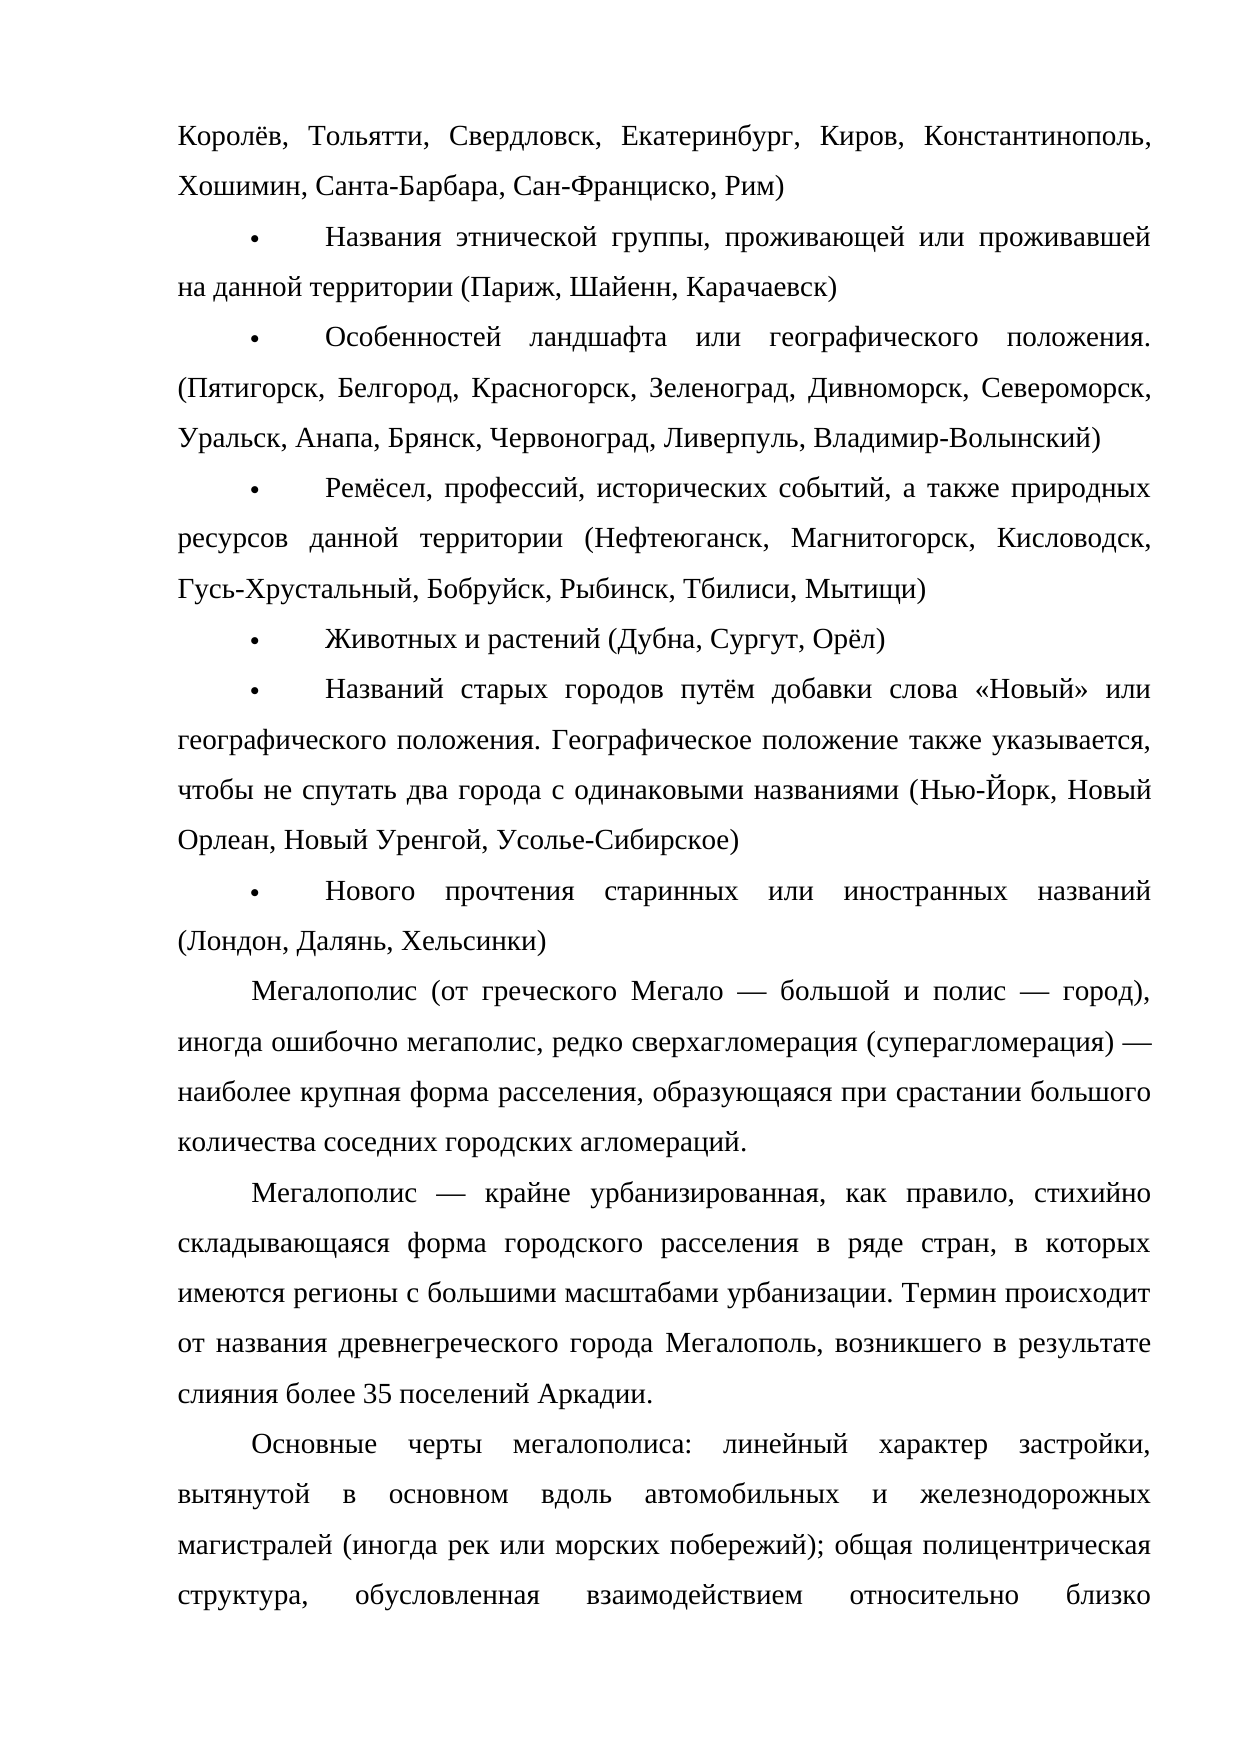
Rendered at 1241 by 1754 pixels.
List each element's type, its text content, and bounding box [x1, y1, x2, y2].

list Особенностей ландшафта или географического положения. (Пятигорск, Белгород, Красногорск, Зеленоград, Дивноморск, Североморск, Уральск, Анапа, Брянск, Червоноград, Ливерпуль, Владимир-Волынский) [177, 319, 1152, 453]
text Мегалополис (от греческого Мегало — большой и полис — город), иногда ошибочно мегаполис, редко сверхагломерация (суперагломерация) — наиболее крупная форма расселения, образующаяся при срастании большого количества соседних городских агломераций. [177, 973, 1152, 1158]
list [177, 118, 1152, 202]
list Названия этнической группы, проживающей или проживавшей на данной территории (Париж, Шайенн, Карачаевск) [177, 219, 1152, 303]
list Нового прочтения старинных или иностранных названий (Лондон, Далянь, Хельсинки) [177, 873, 1152, 957]
list Названий старых городов путём добавки слова «Новый» или географического положения. Географическое положение также указывается, чтобы не спутать два города с одинаковыми названиями (Нью-Йорк, Новый Орлеан, Новый Уренгой, Усолье-Сибирское) [177, 672, 1152, 856]
list Животных и растений (Дубна, Сургут, Орёл) [177, 621, 1152, 655]
text Мегалополис — крайне урбанизированная, как правило, стихийно складывающаяся форма городского расселения в ряде стран, в которых имеются регионы с большими масштабами урбанизации. Термин происходит от названия древнегреческого города Мегалополь, возникшего в результате слияния более 35 поселений Аркадии. [177, 1175, 1152, 1409]
list Ремёсел, профессий, исторических событий, а также природных ресурсов данной территории (Нефтеюганск, Магнитогорск, Кисловодск, Гусь-Хрустальный, Бобруйск, Рыбинск, Тбилиси, Мытищи) [177, 470, 1152, 604]
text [177, 1426, 1152, 1611]
